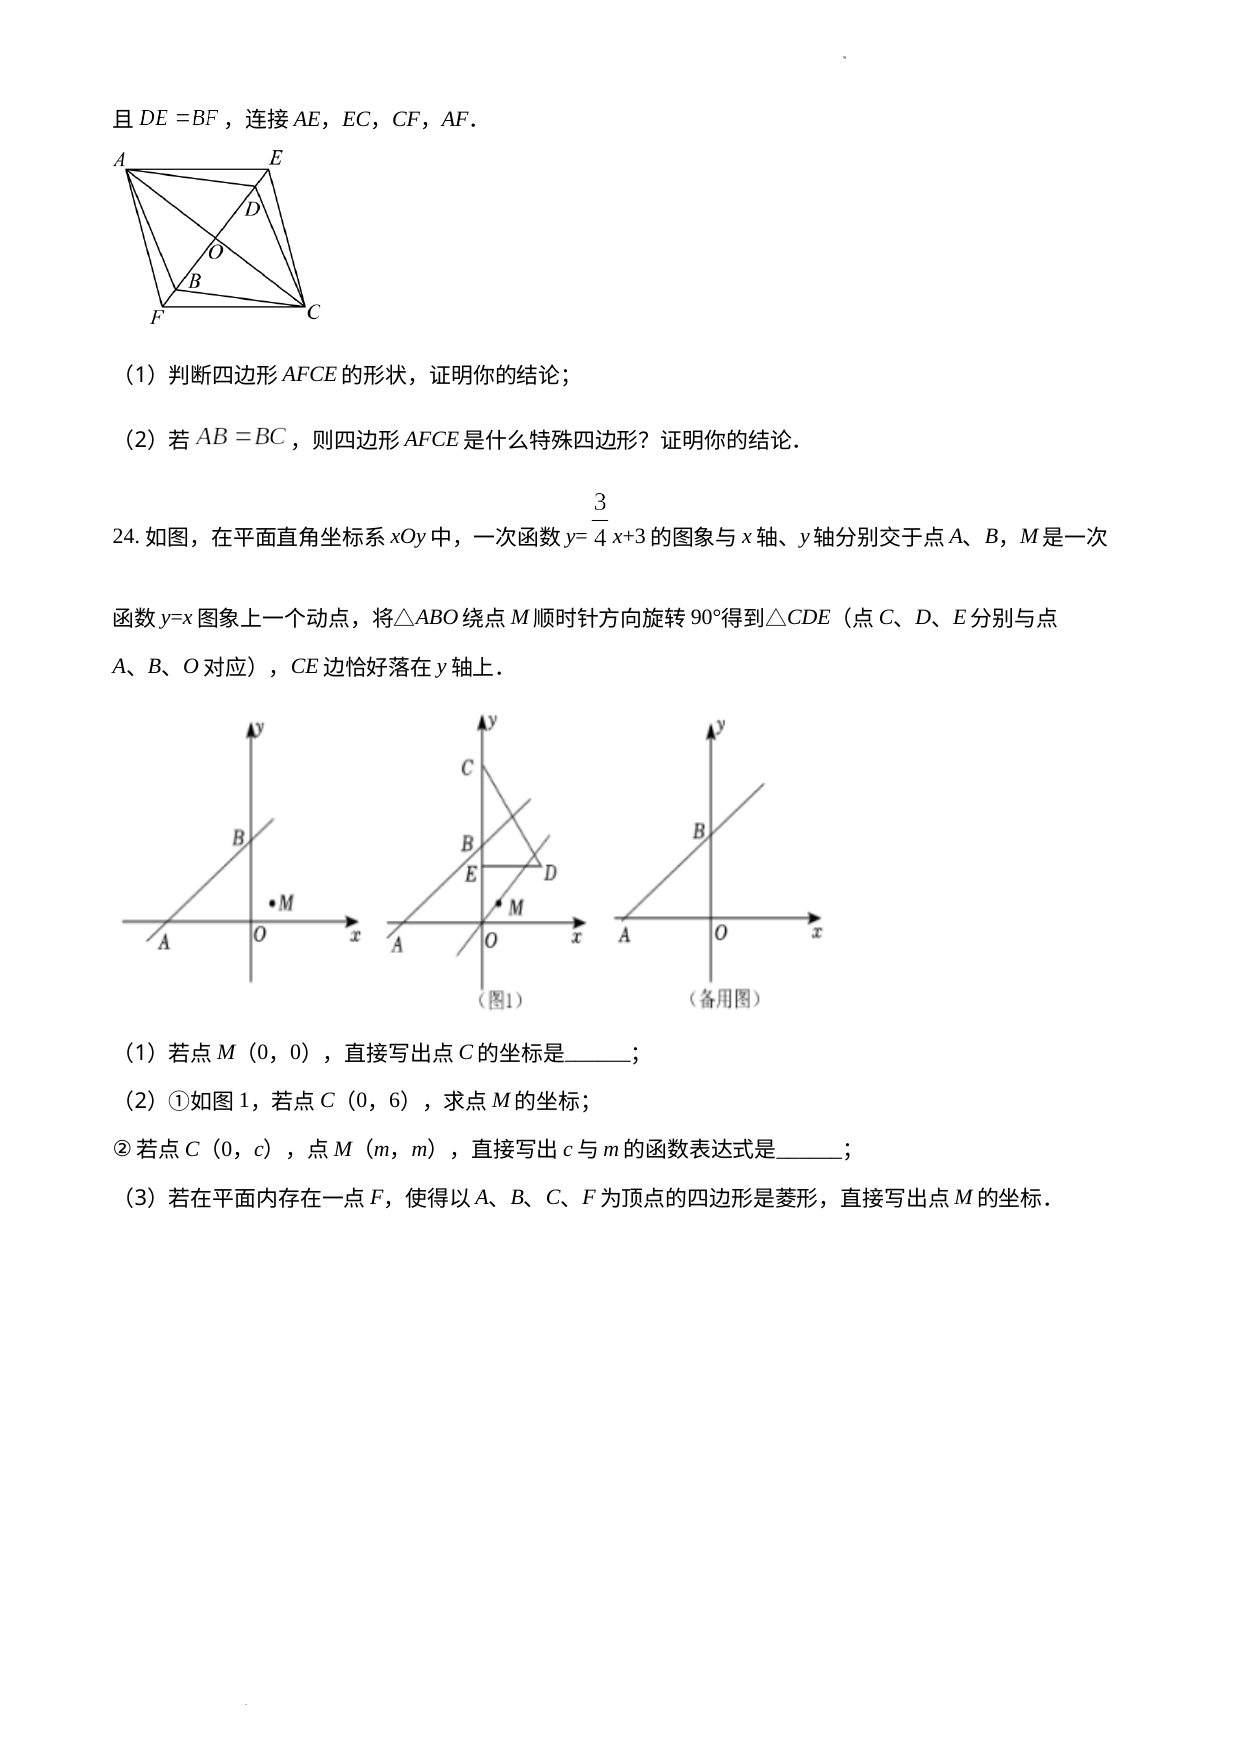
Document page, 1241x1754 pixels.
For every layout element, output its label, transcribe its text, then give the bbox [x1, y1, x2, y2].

picture [112, 150, 321, 324]
text （3）若在平面内存在一点F，使得以A、B、C、F为顶点的四边形是菱形，直接写出点M的坐标． [112, 1180, 1128, 1213]
text ②若点C（0，c），点M（m，m），直接写出c与m的函数表达式是______； [112, 1132, 1128, 1164]
text （1）判断四边形AFCE的形状，证明你的结论； [112, 358, 1128, 390]
text 24. 如图，在平面直角坐标系xOy中，一次函数y=x+3的图象与x轴、y轴分别交于点A、B，M是一次函数y=x图象上一个动点，将△ABO绕点M顺时针方向旋转90°得到△CDE（点C、D、E分别与点A、B、O对应），CE边恰好落在y轴上． [112, 487, 1128, 682]
text （2）①如图1，若点C（0，6），求点M的坐标； [112, 1084, 1128, 1116]
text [112, 102, 1128, 134]
text （1）若点M（0，0），直接写出点C的坐标是______； [112, 1035, 1128, 1068]
picture [112, 697, 847, 1022]
text （2）若，则四边形AFCE是什么特殊四边形？证明你的结论． [112, 406, 1128, 471]
